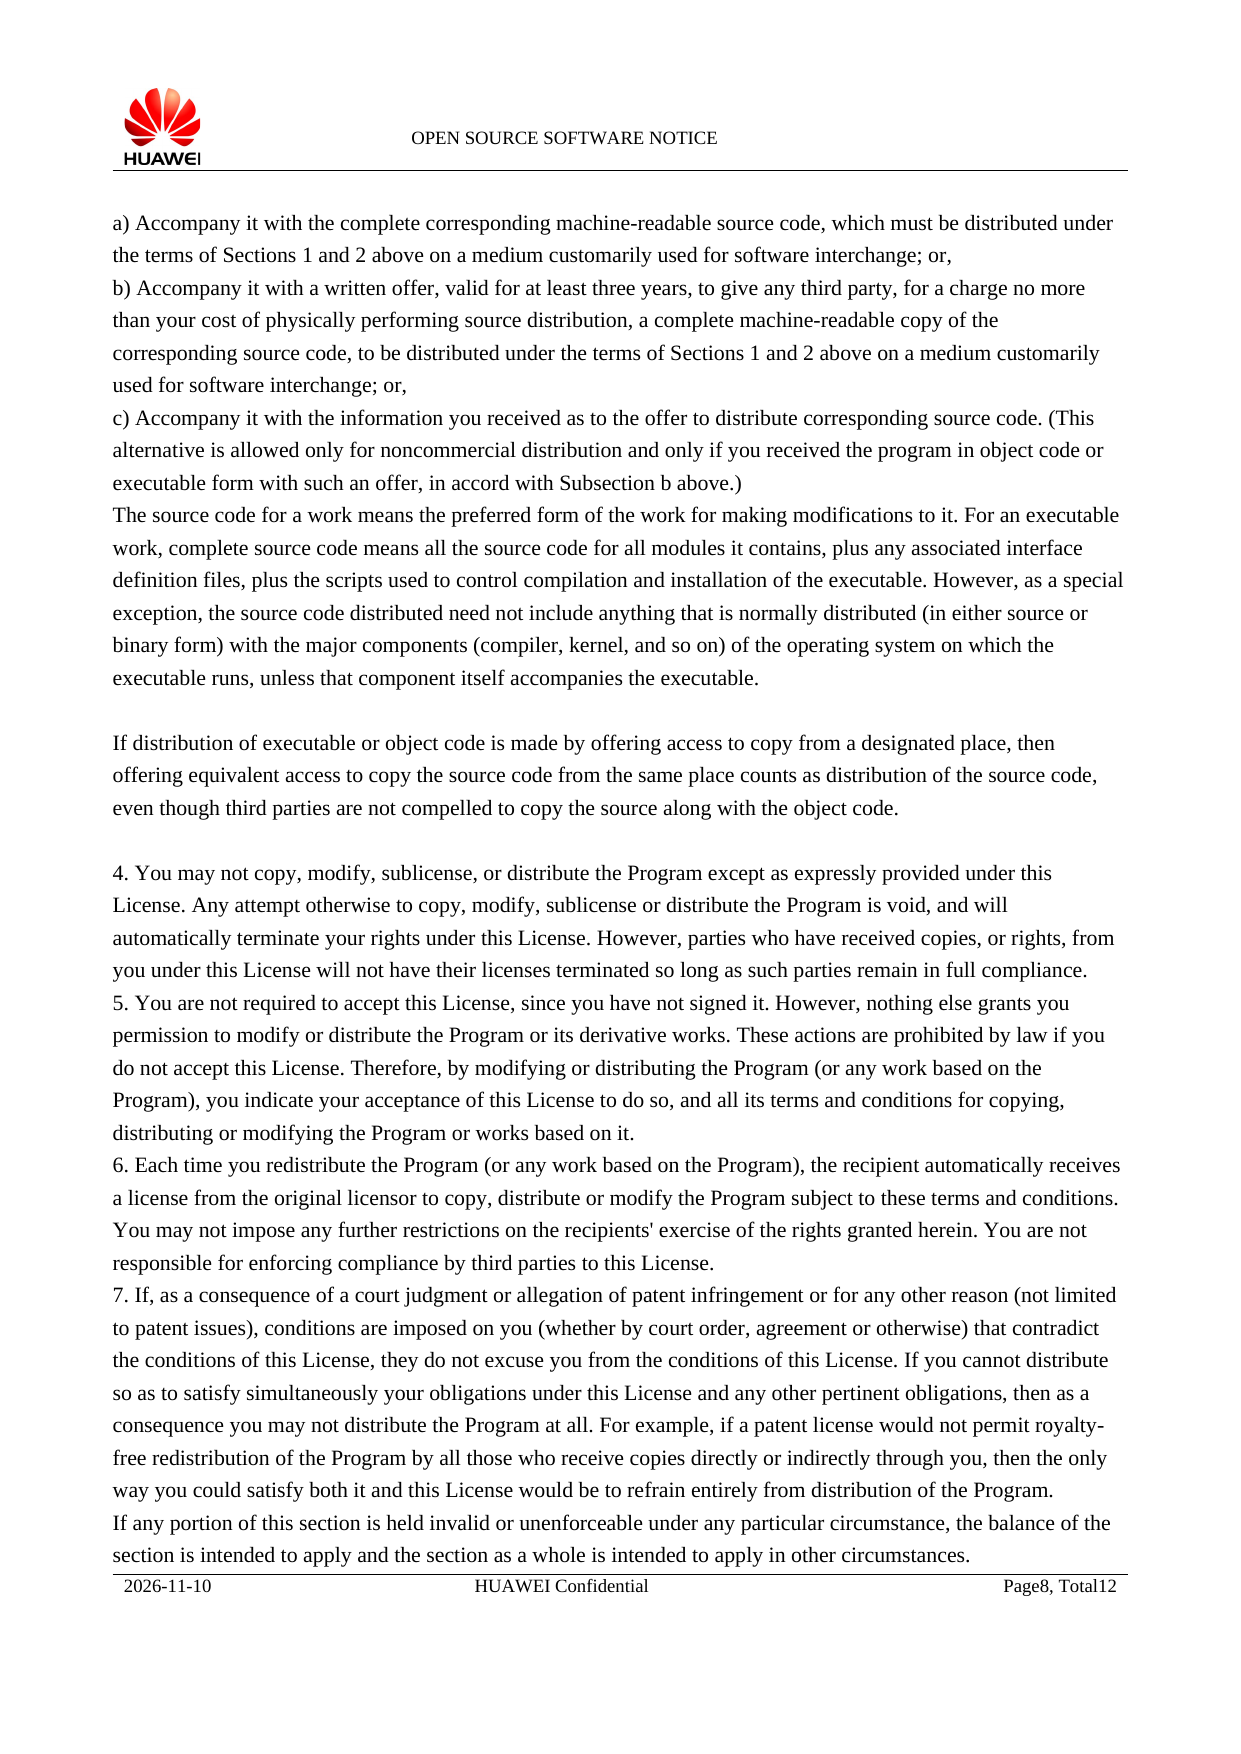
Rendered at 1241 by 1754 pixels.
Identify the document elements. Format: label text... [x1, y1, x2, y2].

text a) Accompany it with the complete corresponding machine-readable source code, which must be distributed under the terms of Sections 1 and 2 above on a medium customarily used for software interchange; or, [112, 206, 1128, 271]
text 5. You are not required to accept this License, since you have not signed it. However, nothing else grants you permission to modify or distribute the Program or its derivative works. These actions are prohibited by law if you do not accept this License. Therefore, by modifying or distributing the Program (or any work based on the Program), you indicate your acceptance of this License to do so, and all its terms and conditions for copying, distributing or modifying the Program or works based on it. [112, 986, 1128, 1149]
text 4. You may not copy, modify, sublicense, or distribute the Program except as expressly provided under this License. Any attempt otherwise to copy, modify, sublicense or distribute the Program is void, and will automatically terminate your rights under this License. However, parties who have received copies, or rights, from you under this License will not have their licenses terminated so long as such parties remain in full compliance. [112, 856, 1128, 986]
text b) Accompany it with a written offer, valid for at least three years, to give any third party, for a charge no more than your cost of physically performing source distribution, a complete machine-readable copy of the corresponding source code, to be distributed under the terms of Sections 1 and 2 above on a medium customarily used for software interchange; or, [112, 271, 1128, 401]
text 6. Each time you redistribute the Program (or any work based on the Program), the recipient automatically receives a license from the original licensor to copy, distribute or modify the Program subject to these terms and conditions. You may not impose any further restrictions on the recipients' exercise of the rights granted herein. You are not responsible for enforcing compliance by third parties to this License. [112, 1149, 1128, 1279]
picture [124, 88, 201, 165]
text If any portion of this section is held invalid or unenforceable under any particular circumstance, the balance of the section is intended to apply and the section as a whole is intended to apply in other circumstances. [112, 1506, 1128, 1571]
text The source code for a work means the preferred form of the work for making modifications to it. For an executable work, complete source code means all the source code for all modules it contains, plus any associated interface definition files, plus the scripts used to control compilation and installation of the executable. However, as a special exception, the source code distributed need not include anything that is normally distributed (in either source or binary form) with the major components (compiler, kernel, and so on) of the operating system on which the executable runs, unless that component itself accompanies the executable. [112, 499, 1128, 694]
text c) Accompany it with the information you received as to the offer to distribute corresponding source code. (This alternative is allowed only for noncommercial distribution and only if you received the program in object code or executable form with such an offer, in accord with Subsection b above.) [112, 401, 1128, 499]
text If distribution of executable or object code is made by offering access to copy from a designated place, then offering equivalent access to copy the source code from the same place counts as distribution of the source code, even though third parties are not compelled to copy the source along with the object code. [112, 726, 1128, 824]
text 7. If, as a consequence of a court judgment or allegation of patent infringement or for any other reason (not limited to patent issues), conditions are imposed on you (whether by court order, agreement or otherwise) that contradict the conditions of this License, they do not excuse you from the conditions of this License. If you cannot distribute so as to satisfy simultaneously your obligations under this License and any other pertinent obligations, then as a consequence you may not distribute the Program at all. For example, if a patent license would not permit royalty-free redistribution of the Program by all those who receive copies directly or indirectly through you, then the only way you could satisfy both it and this License would be to refrain entirely from distribution of the Program. [112, 1279, 1128, 1506]
